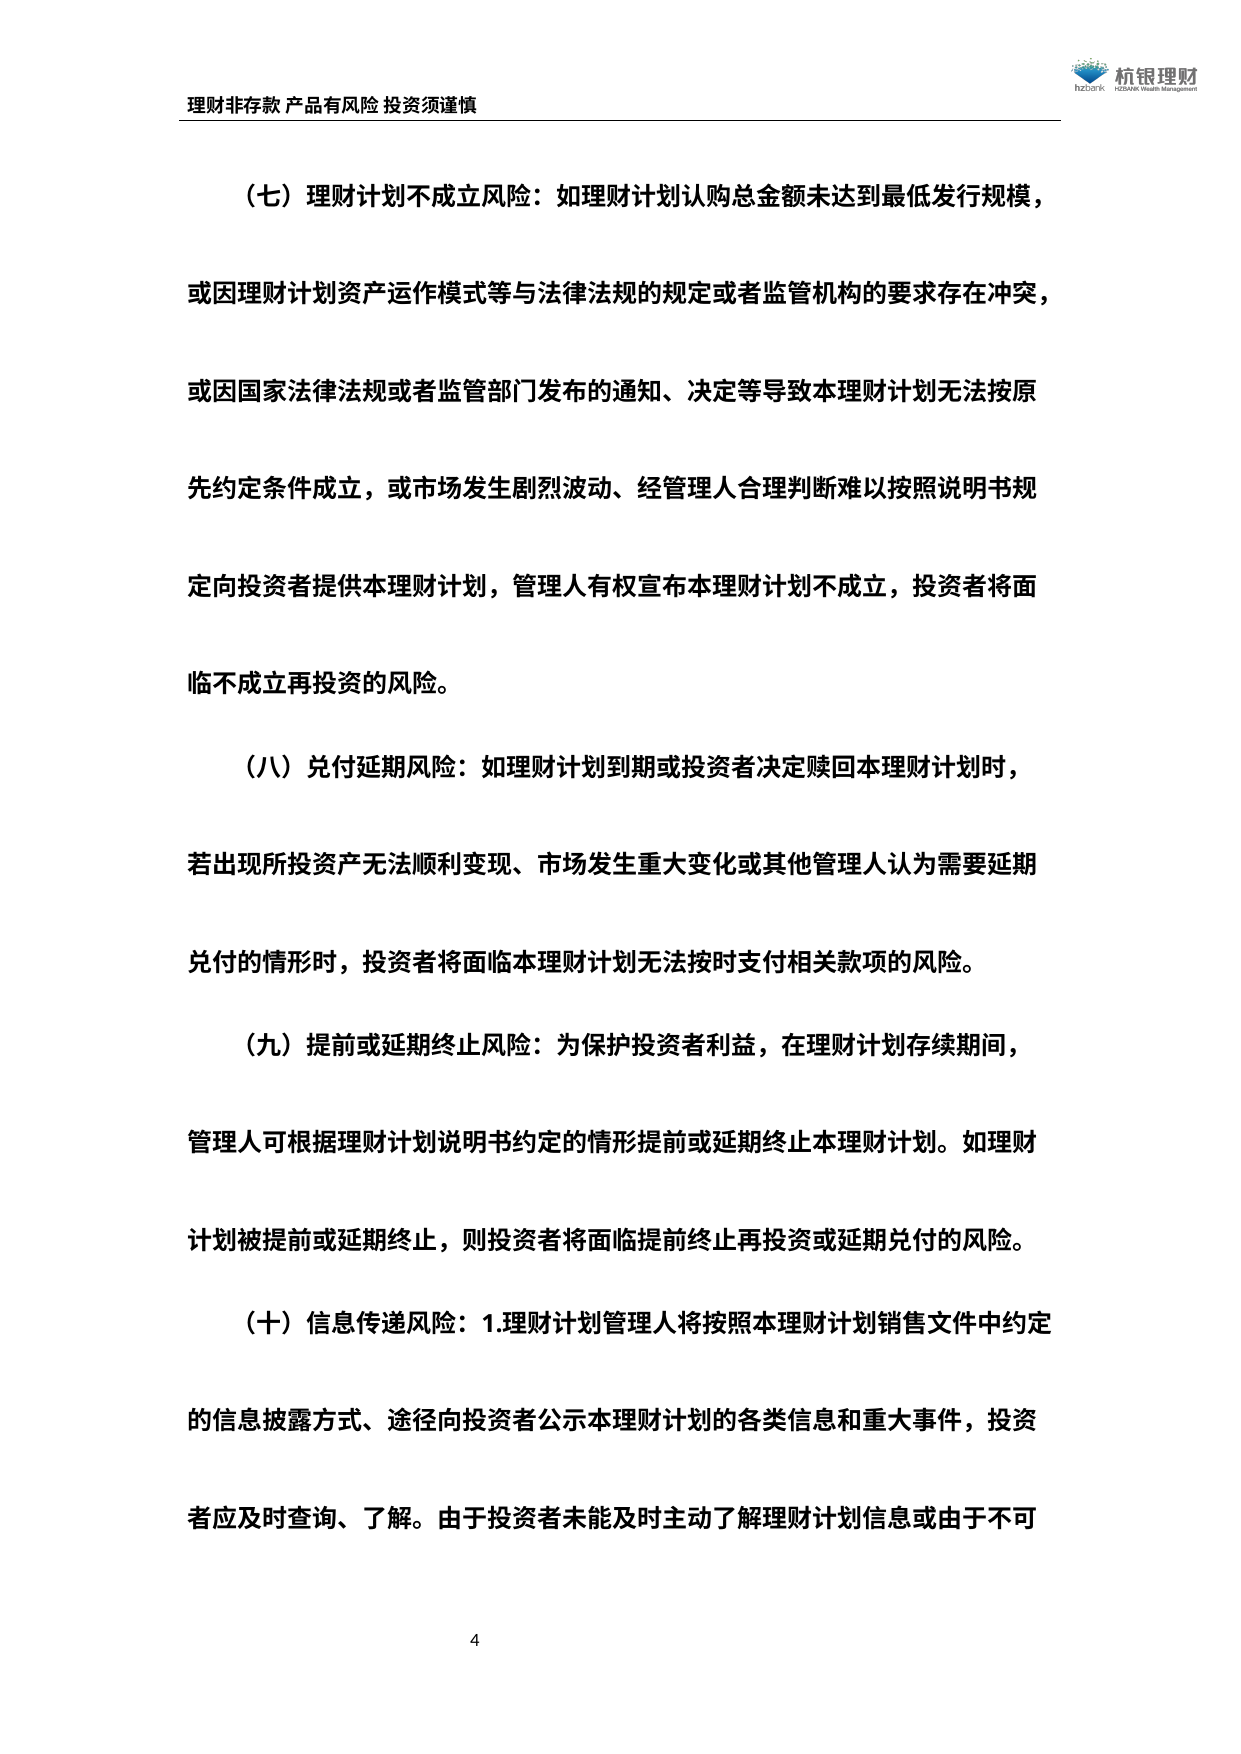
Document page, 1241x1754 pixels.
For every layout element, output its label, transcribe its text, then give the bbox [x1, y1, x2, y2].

list 提前或延期终止风险：为保护投资者利益，在理财计划存续期间，管理人可根据理财计划说明书约定的情形提前或延期终止本理财计划。如理财计划被提前或延期终止，则投资者将面临提前终止再投资或延期兑付的风险。 [187, 1011, 1053, 1271]
list 兑付延期风险：如理财计划到期或投资者决定赎回本理财计划时，若出现所投资产无法顺利变现、市场发生重大变化或其他管理人认为需要延期兑付的情形时，投资者将面临本理财计划无法按时支付相关款项的风险。 [187, 733, 1053, 993]
picture [1027, 0, 1240, 151]
list 理财计划不成立风险：如理财计划认购总金额未达到最低发行规模，或因理财计划资产运作模式等与法律法规的规定或者监管机构的要求存在冲突，或因国家法律法规或者监管部门发布的通知、决定等导致本理财计划无法按原先约定条件成立，或市场发生剧烈波动、经管理人合理判断难以按照说明书规定向投资者提供本理财计划，管理人有权宣布本理财计划不成立，投资者将面临不成立再投资的风险。 [187, 162, 1053, 714]
